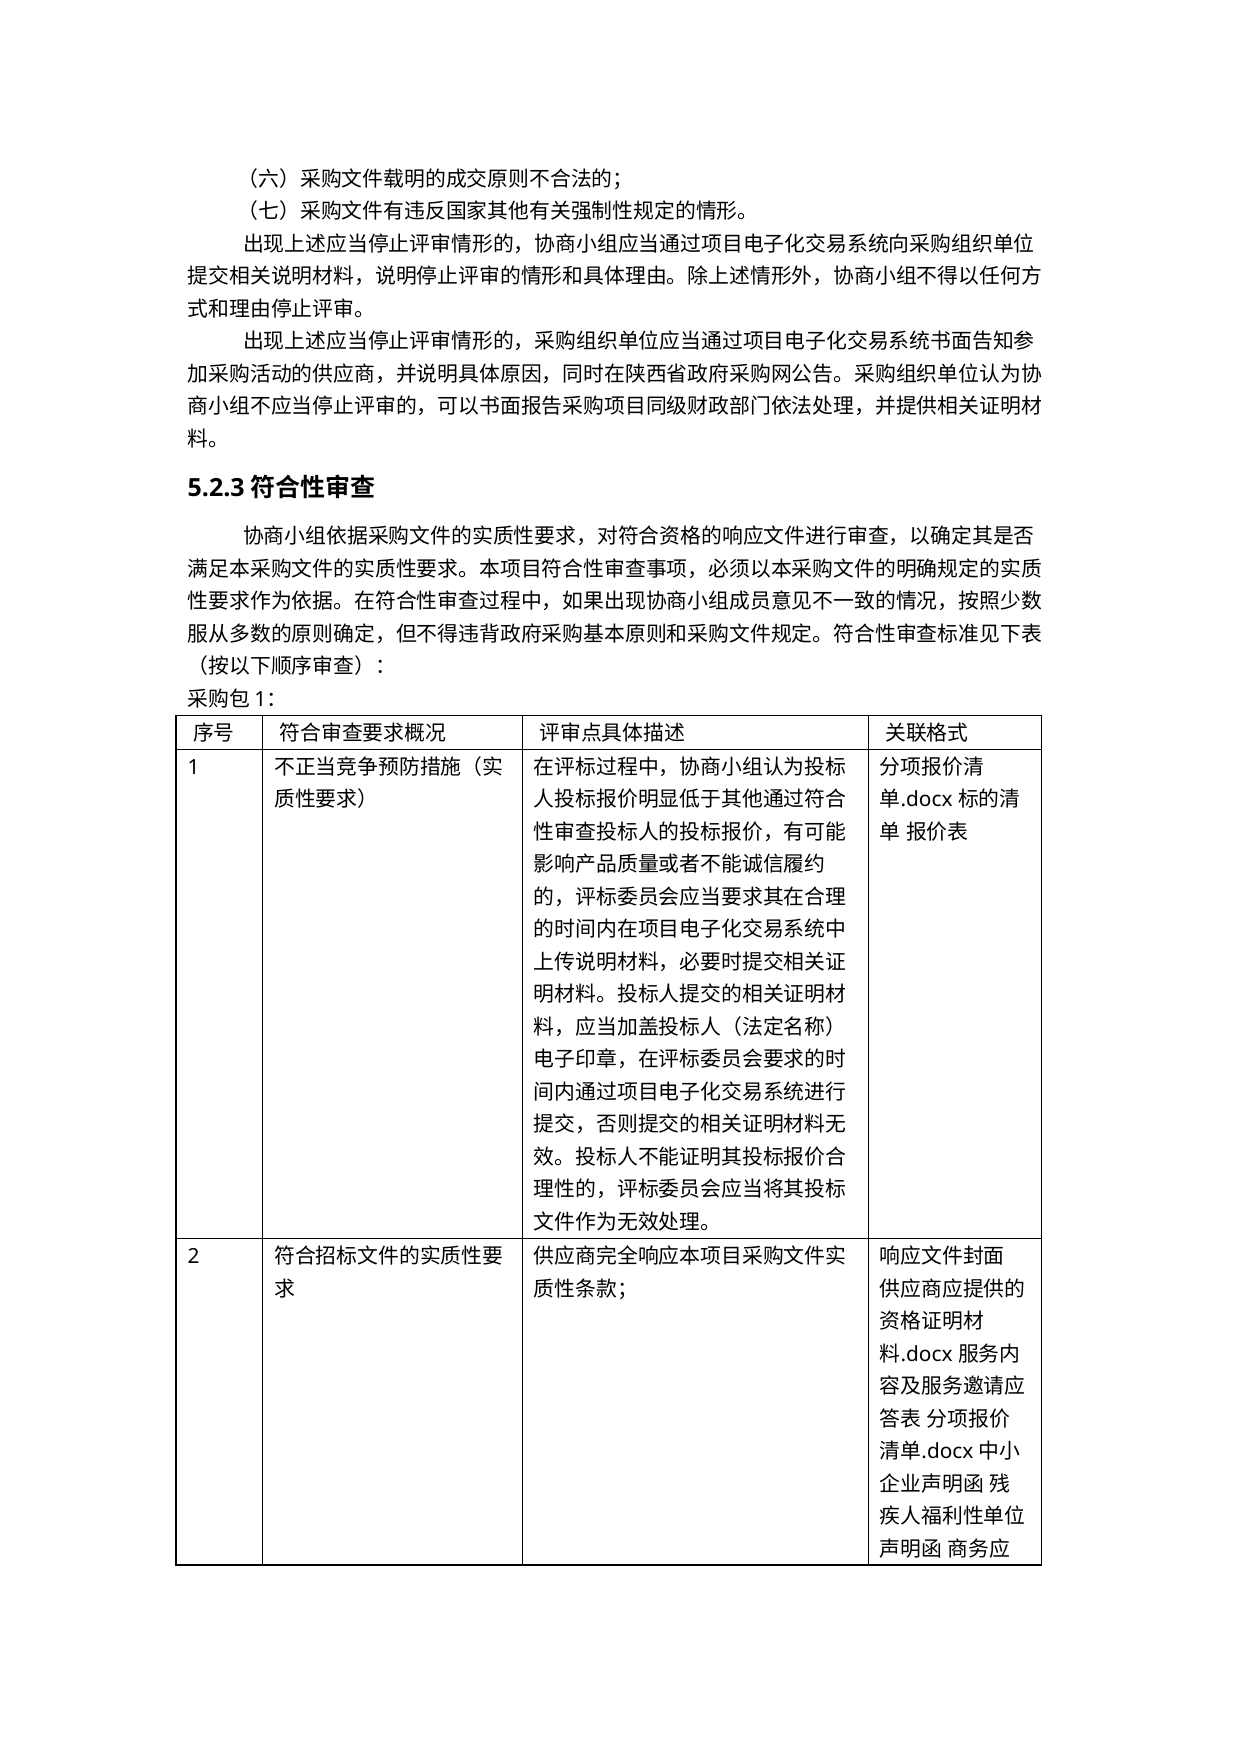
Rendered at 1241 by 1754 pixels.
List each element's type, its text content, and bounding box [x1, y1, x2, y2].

table_header 序号 [177, 716, 262, 748]
table_header 关联格式 [869, 716, 1041, 748]
text （七）采购文件有违反国家其他有关强制性规定的情形。 [187, 194, 1053, 227]
text （六）采购文件载明的成交原则不合法的； [187, 162, 1053, 194]
text 出现上述应当停止评审情形的，采购组织单位应当通过项目电子化交易系统书面告知参加采购活动的供应商，并说明具体原因，同时在陕西省政府采购网公告。采购组织单位认为协商小组不应当停止评审的，可以书面报告采购项目同级财政部门依法处理，并提供相关证明材料。 [187, 324, 1053, 454]
table_cell 分项报价清单.docx 标的清单 报价表 [869, 750, 1041, 1238]
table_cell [869, 1239, 1041, 1564]
table_cell 在评标过程中，协商小组认为投标人投标报价明显低于其他通过符合性审查投标人的投标报价，有可能影响产品质量或者不能诚信履约的，评标委员会应当要求其在合理的时间内在项目电子化交易系统中上传说明材料，必要时提交相关证明材料。投标人提交的相关证明材料，应当加盖投标人（法定名称）电子印章，在评标委员会要求的时间内通过项目电子化交易系统进行提交，否则提交的相关证明材料无效。投标人不能证明其投标报价合理性的，评标委员会应当将其投标文件作为无效处理。 [523, 750, 868, 1238]
text 采购包1： [187, 682, 1053, 714]
text 5.2.3符合性审查 [187, 454, 1053, 519]
text 出现上述应当停止评审情形的，协商小组应当通过项目电子化交易系统向采购组织单位提交相关说明材料，说明停止评审的情形和具体理由。除上述情形外，协商小组不得以任何方式和理由停止评审。 [187, 227, 1053, 324]
text 协商小组依据采购文件的实质性要求，对符合资格的响应文件进行审查，以确定其是否满足本采购文件的实质性要求。本项目符合性审查事项，必须以本采购文件的明确规定的实质性要求作为依据。在符合性审查过程中，如果出现协商小组成员意见不一致的情况，按照少数服从多数的原则确定，但不得违背政府采购基本原则和采购文件规定。符合性审查标准见下表（按以下顺序审查）： [187, 519, 1053, 682]
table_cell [523, 1239, 868, 1564]
table_cell 符合招标文件的实质性要求 [263, 1239, 522, 1564]
table_cell 1 [177, 750, 262, 1238]
table_header 评审点具体描述 [523, 716, 868, 748]
table_cell 不正当竞争预防措施（实质性要求） [263, 750, 522, 1238]
table_header 符合审查要求概况 [263, 716, 522, 748]
table_cell 2 [177, 1239, 262, 1564]
